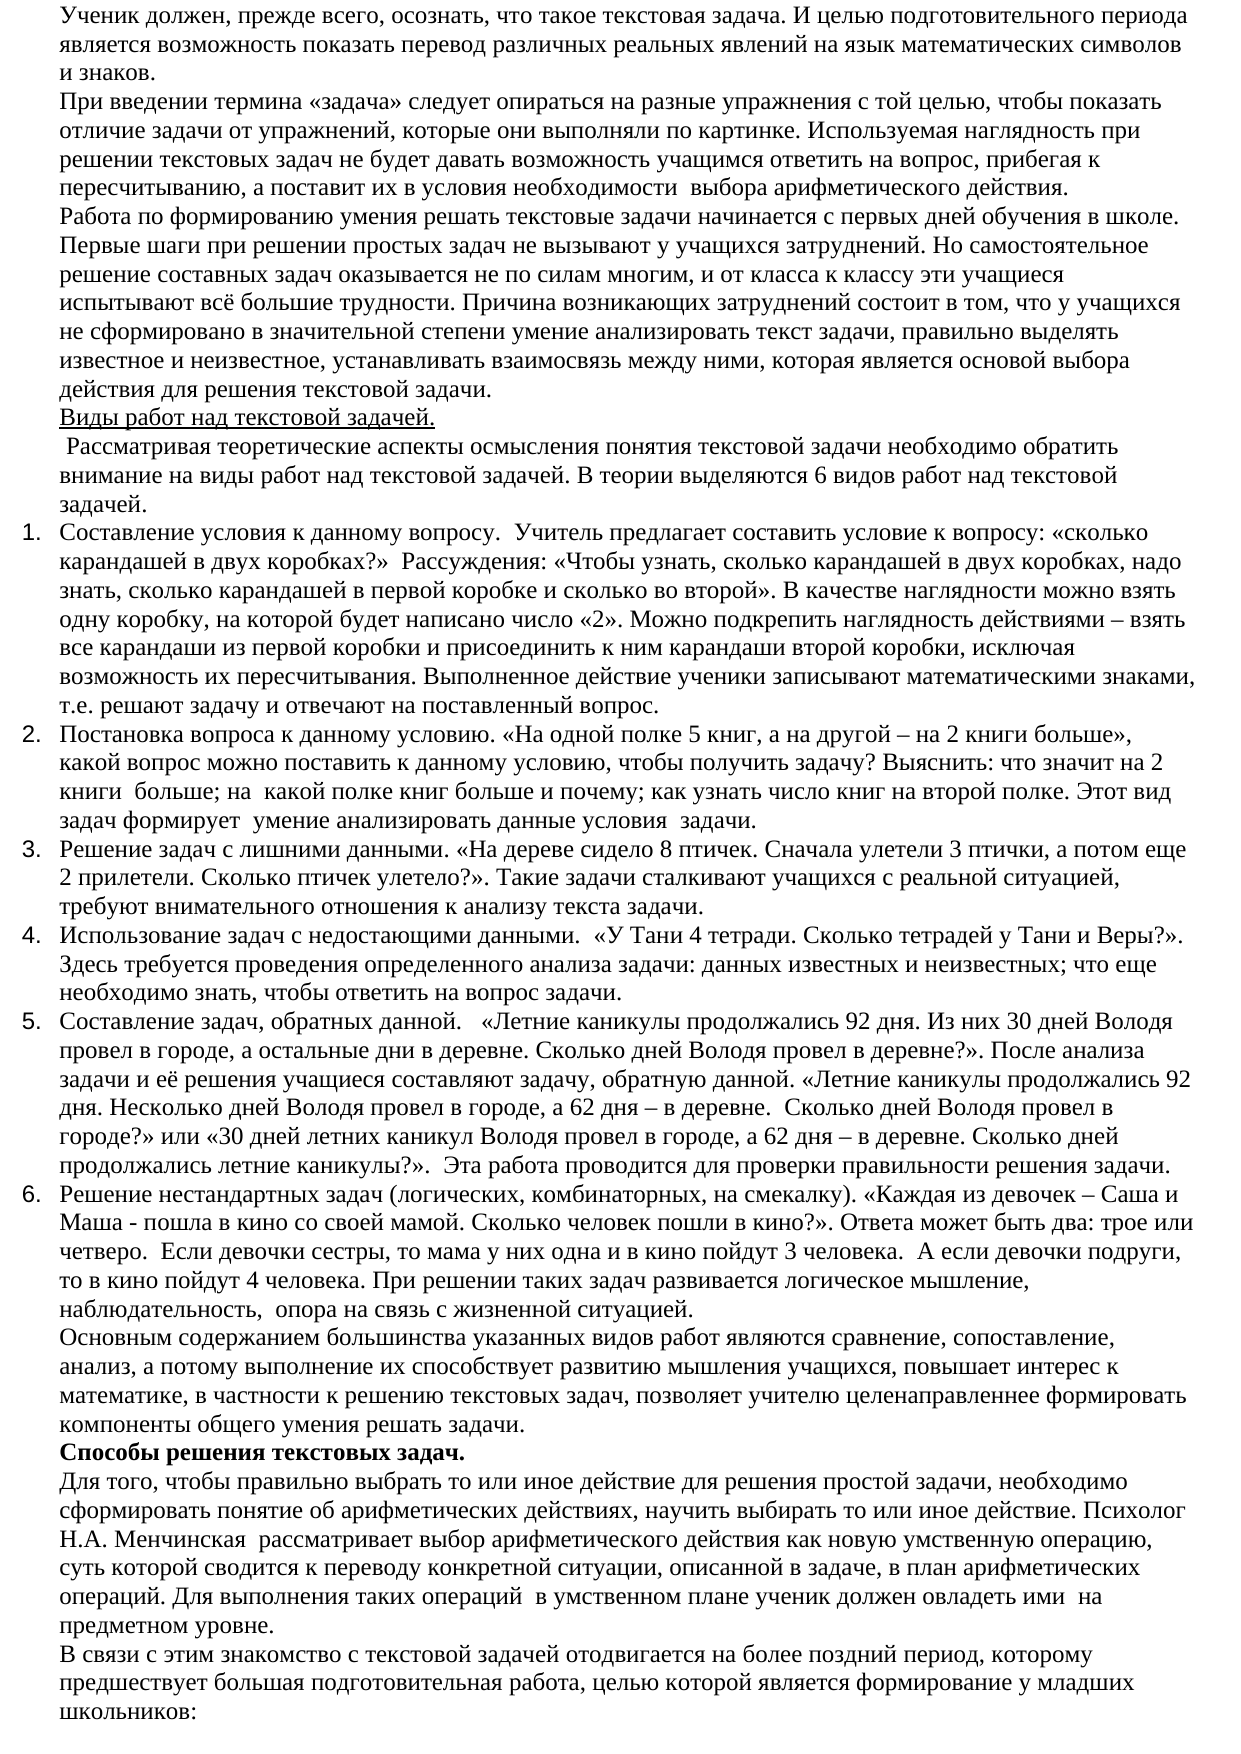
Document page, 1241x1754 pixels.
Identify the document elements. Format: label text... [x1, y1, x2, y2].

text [59, 0, 1196, 402]
list Решение задач с лишними данными. «На дереве сидело 8 птичек. Сначала улетели 3 птички, а потом еще 2 прилетели. Сколько птичек улетело?». Такие задачи сталкивают учащихся с реальной ситуацией, требуют внимательного отношения к анализу текста задачи. [22, 834, 1196, 920]
list Составление задач, обратных данной. «Летние каникулы продолжались 92 дня. Из них 30 дней Володя провел в городе, а остальные дни в деревне. Сколько дней Володя провел в деревне?». После анализа задачи и её решения учащиеся составляют задачу, обратную данной. «Летние каникулы продолжались 92 дня. Несколько дней Володя провел в городе, а 62 дня – в деревне. Сколько дней Володя провел в городе?» или «30 дней летних каникул Володя провел в городе, а 62 дня – в деревне. Сколько дней продолжались летние каникулы?». Эта работа проводится для проверки правильности решения задачи. [22, 1006, 1196, 1179]
text Для того, чтобы правильно выбрать то или иное действие для решения простой задачи, необходимо сформировать понятие об арифметических действиях, научить выбирать то или иное действие. Психолог Н.А. Менчинская рассматривает выбор арифметического действия как новую умственную операцию, суть которой сводится к переводу конкретной ситуации, описанной в задаче, в план арифметических операций. Для выполнения таких операций в умственном плане ученик должен овладеть ими на предметном уровне. В связи с этим знакомство с текстовой задачей отодвигается на более поздний период, которому предшествует большая подготовительная работа, целью которой является формирование у младших школьников: [59, 1466, 1196, 1725]
list Постановка вопроса к данному условию. «На одной полке 5 книг, а на другой – на 2 книги больше», какой вопрос можно поставить к данному условию, чтобы получить задачу? Выяснить: что значит на 2 книги больше; на какой полке книг больше и почему; как узнать число книг на второй полке. Этот вид задач формирует умение анализировать данные условия задачи. [22, 719, 1196, 834]
list Составление условия к данному вопросу. Учитель предлагает составить условие к вопросу: «сколько карандашей в двух коробках?» Рассуждения: «Чтобы узнать, сколько карандашей в двух коробках, надо знать, сколько карандашей в первой коробке и сколько во второй». В качестве наглядности можно взять одну коробку, на которой будет написано число «2». Можно подкрепить наглядность действиями – взять все карандаши из первой коробки и присоединить к ним карандаши второй коробки, исключая возможность их пересчитывания. Выполненное действие ученики записывают математическими знаками, т.е. решают задачу и отвечают на поставленный вопрос. [22, 517, 1196, 719]
list Решение нестандартных задач (логических, комбинаторных, на смекалку). «Каждая из девочек – Саша и Маша - пошла в кино со своей мамой. Сколько человек пошли в кино?». Ответа может быть два: трое или четверо. Если девочки сестры, то мама у них одна и в кино пойдут 3 человека. А если девочки подруги, то в кино пойдут 4 человека. При решении таких задач развивается логическое мышление, наблюдательность, опора на связь с жизненной ситуацией. [22, 1179, 1196, 1322]
text Основным содержанием большинства указанных видов работ являются сравнение, сопоставление, анализ, а потому выполнение их способствует развитию мышления учащихся, повышает интерес к математике, в частности к решению текстовых задач, позволяет учителю целенаправленнее формировать компоненты общего умения решать задачи. Способы решения текстовых задач. [59, 1322, 1196, 1466]
text Виды работ над текстовой задачей. [59, 402, 1196, 431]
text Рассматривая теоретические аспекты осмысления понятия текстовой задачи необходимо обратить внимание на виды работ над текстовой задачей. В теории выделяются 6 видов работ над текстовой задачей. [59, 431, 1196, 517]
list Использование задач с недостающими данными. «У Тани 4 тетради. Сколько тетрадей у Тани и Веры?». Здесь требуется проведения определенного анализа задачи: данных известных и неизвестных; что еще необходимо знать, чтобы ответить на вопрос задачи. [22, 920, 1196, 1006]
